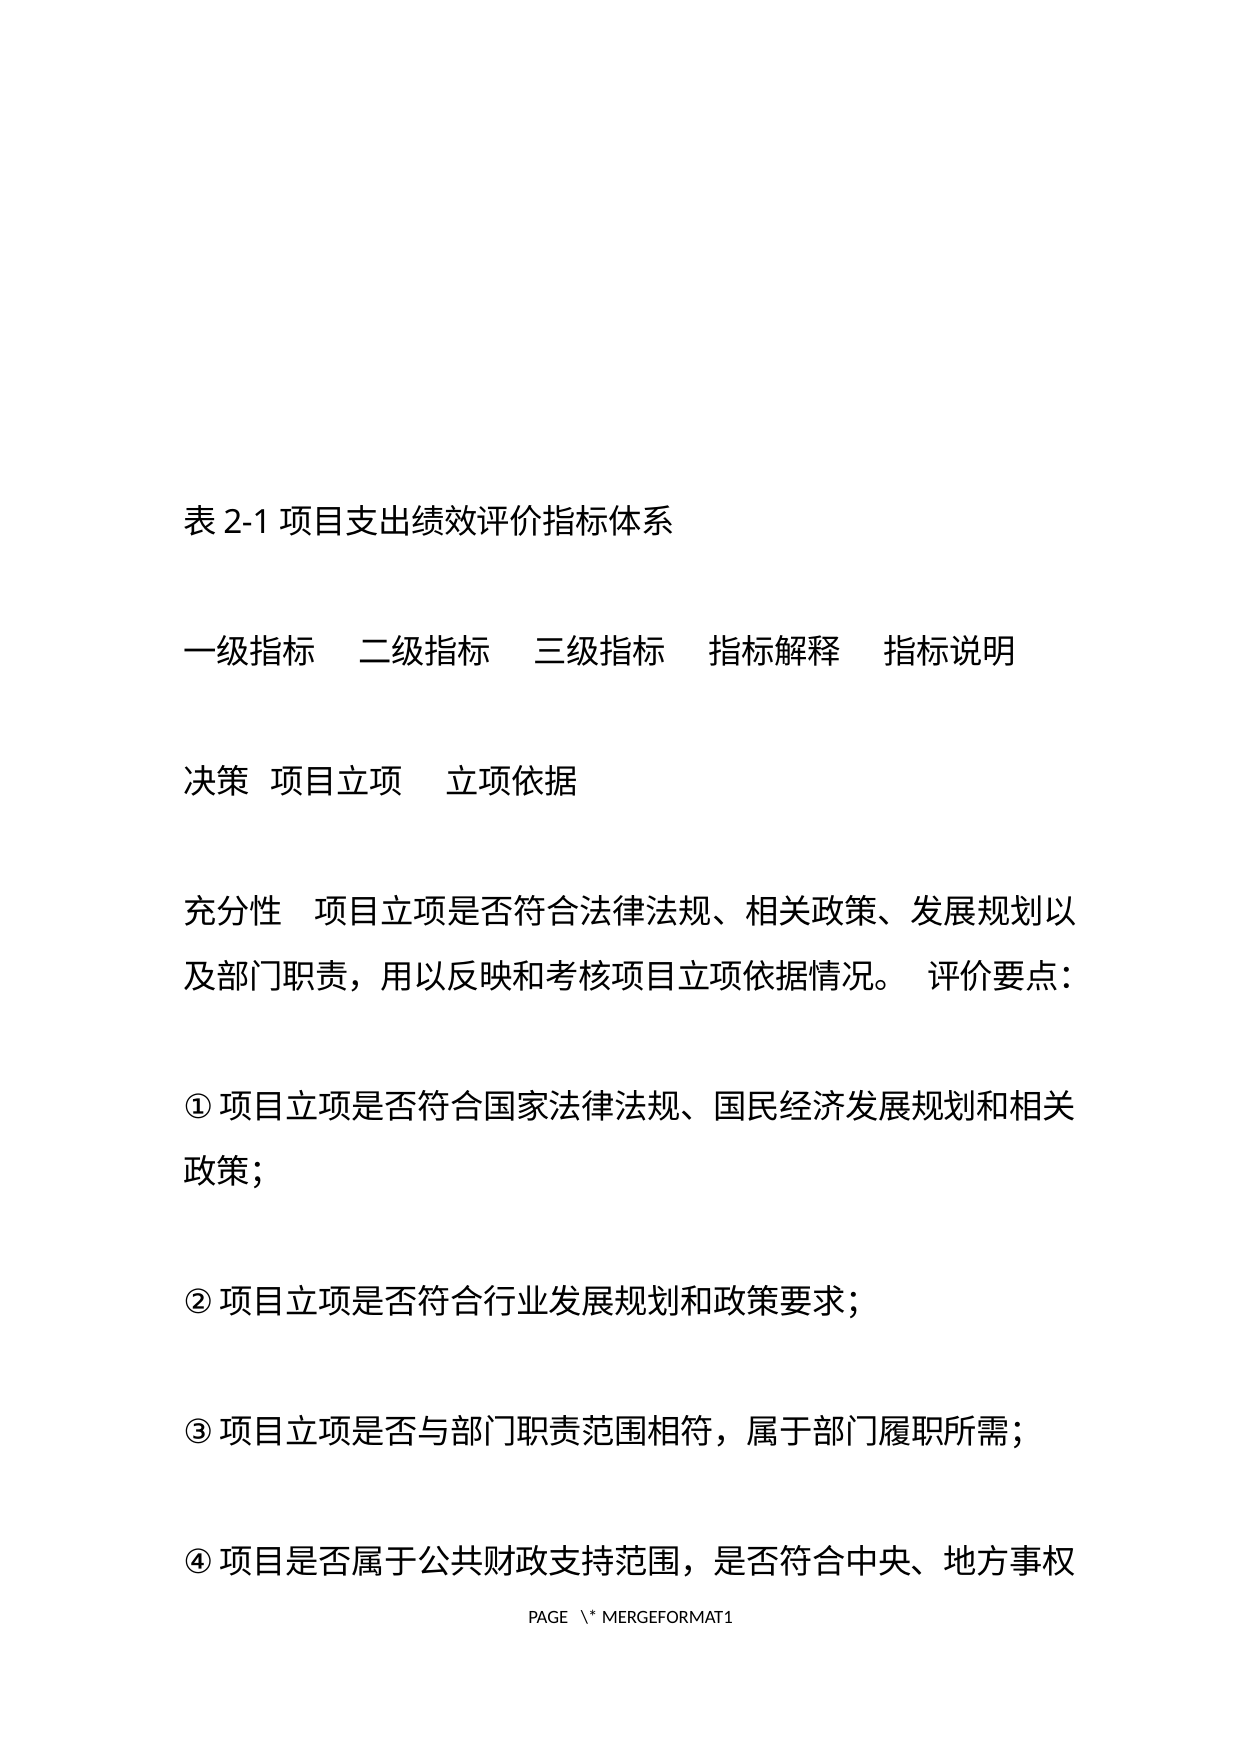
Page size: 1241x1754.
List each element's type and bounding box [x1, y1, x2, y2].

text [183, 162, 1078, 1592]
